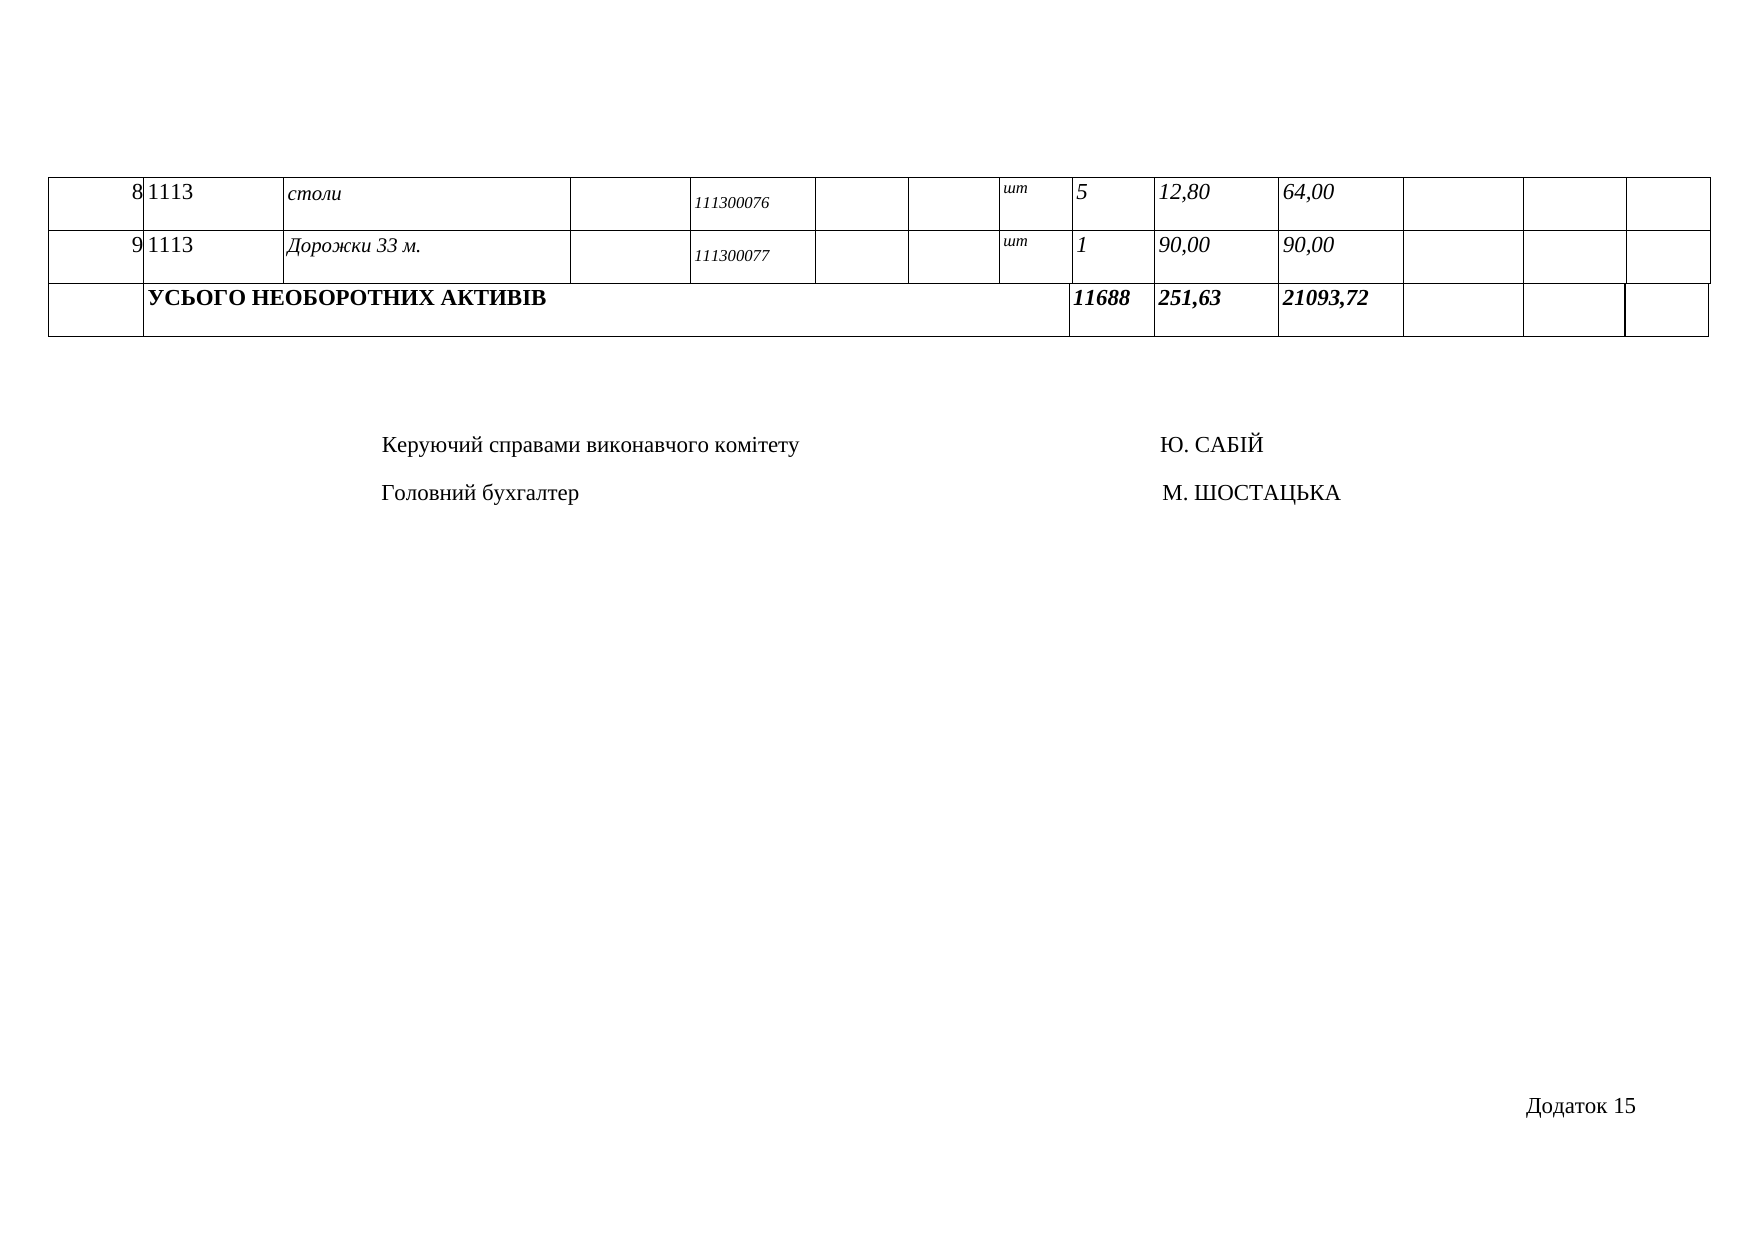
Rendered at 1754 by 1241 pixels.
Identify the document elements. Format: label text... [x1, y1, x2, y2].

text Додаток 15 [118, 1092, 1636, 1118]
table_cell 11688 [1070, 284, 1154, 336]
table_cell 12,80 [1155, 178, 1278, 230]
table_cell столи [284, 178, 570, 230]
table_cell [1404, 284, 1523, 336]
table_cell 111300077 [691, 231, 815, 283]
table_cell [1404, 231, 1523, 283]
table_cell 111300076 [691, 178, 815, 230]
table_cell [49, 284, 143, 336]
table_cell [909, 178, 999, 230]
table_cell [1626, 284, 1708, 336]
table_cell 251,63 [1155, 284, 1278, 336]
table_cell шт [1000, 231, 1072, 283]
table_cell [816, 178, 908, 230]
table_cell [909, 231, 999, 283]
table_cell 8 [49, 178, 143, 230]
table_cell 21093,72 [1279, 284, 1403, 336]
table_cell [816, 231, 908, 283]
table_cell шт [1000, 178, 1072, 230]
text Головний бухгалтер М. ШОСТАЦЬКА [118, 478, 1636, 505]
table_cell 64,00 [1279, 178, 1403, 230]
table_cell [1627, 178, 1710, 230]
table_cell 90,00 [1279, 231, 1403, 283]
table_cell 90,00 [1155, 231, 1278, 283]
table_cell УСЬОГО НЕОБОРОТНИХ АКТИВІВ [144, 284, 1069, 336]
table_cell 1113 [144, 178, 283, 230]
table_cell 9 [49, 231, 143, 283]
table_cell [1524, 231, 1626, 283]
text Керуючий справами виконавчого комітету Ю. САБІЙ [118, 431, 1636, 458]
table_cell [1524, 284, 1624, 336]
table_cell [571, 231, 690, 283]
table_cell [1627, 231, 1710, 283]
table_cell [1524, 178, 1626, 230]
table_cell 5 [1073, 178, 1154, 230]
table_cell [571, 178, 690, 230]
table_cell 1113 [144, 231, 283, 283]
table_cell Дорожки 33 м. [284, 231, 570, 283]
table_cell 1 [1073, 231, 1154, 283]
table_cell [1404, 178, 1523, 230]
